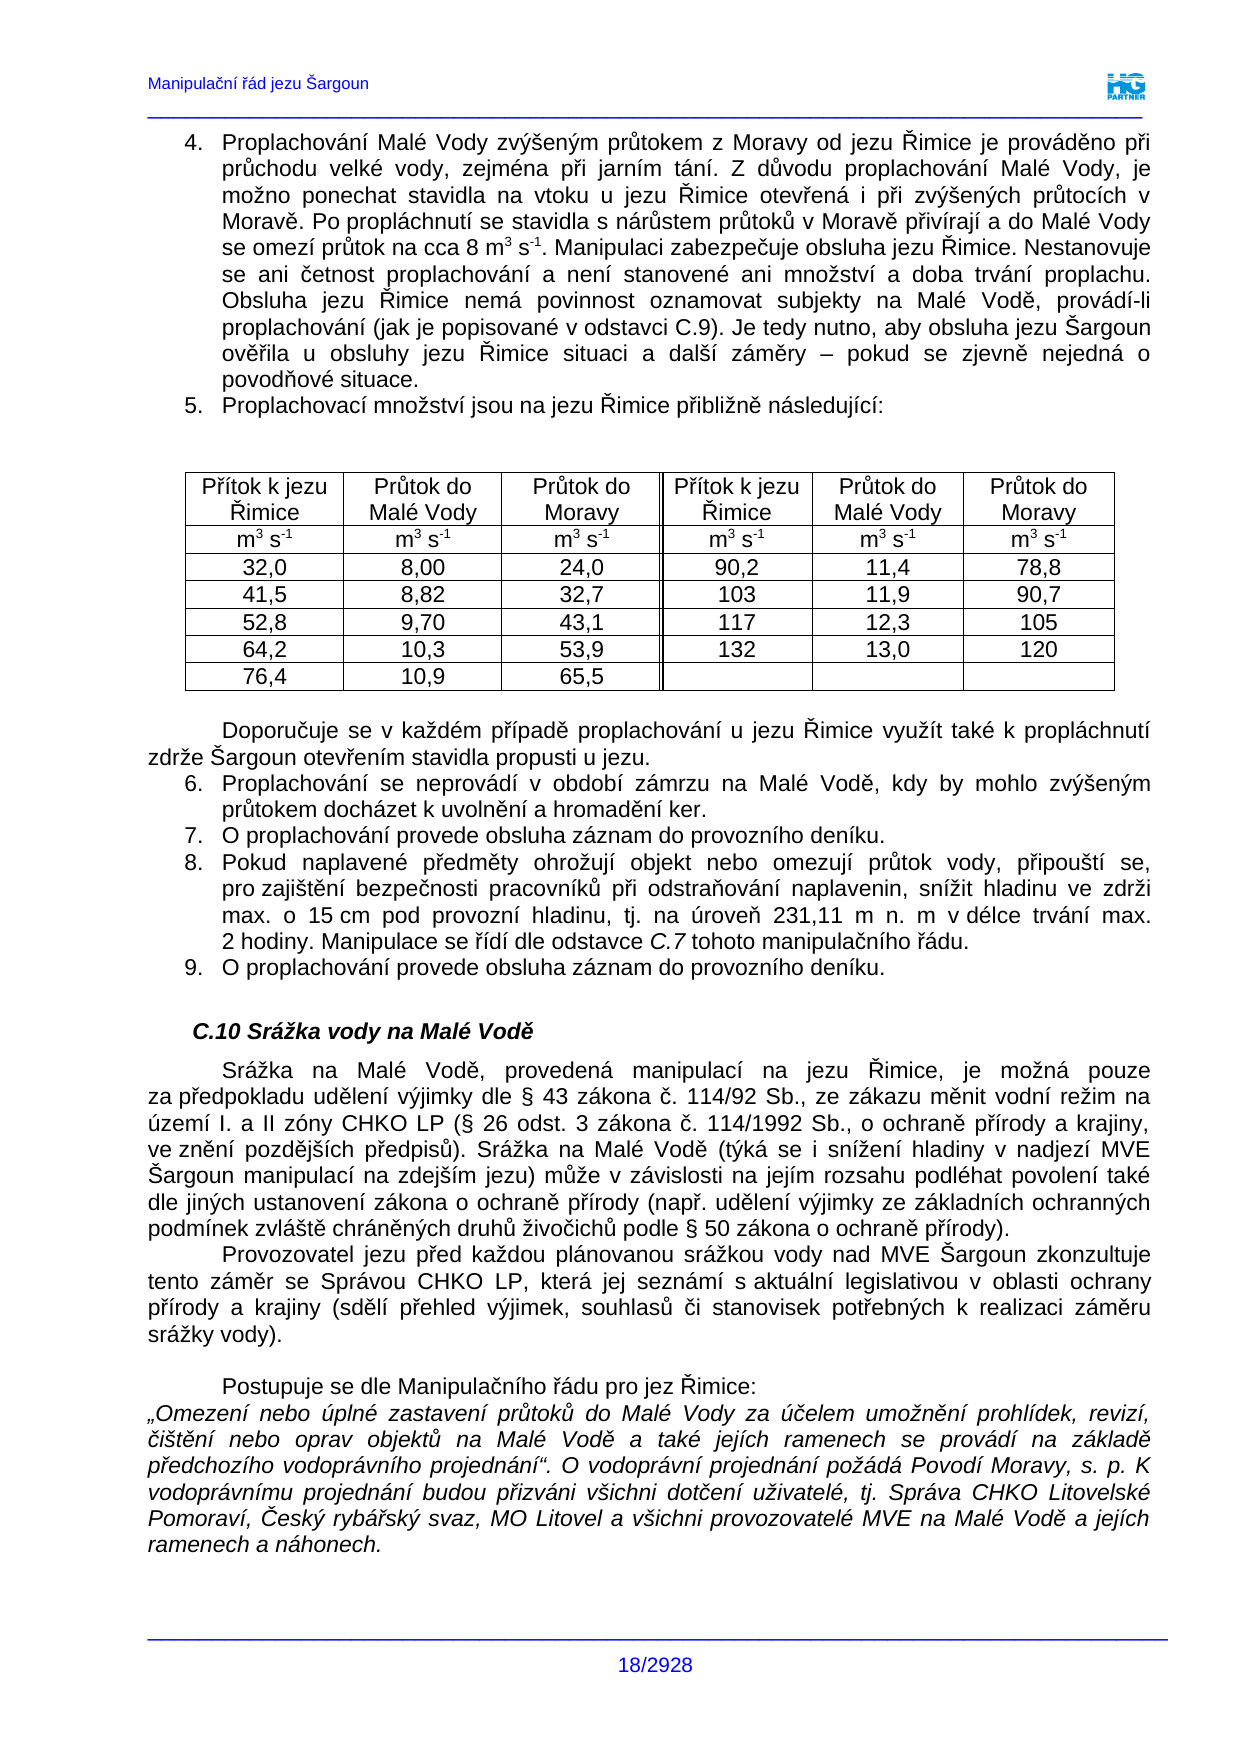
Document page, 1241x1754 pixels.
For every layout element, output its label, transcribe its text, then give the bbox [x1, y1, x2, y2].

table_header Přítok k jezu Řimice [664, 473, 812, 525]
table_cell 24,0 [502, 554, 659, 580]
text Doporučuje se v každém případě proplachování u jezu Řimice využít také k propláchnutí zdrže Šargoun otevřením stavidla propusti u jezu. [148, 717, 1152, 770]
table_cell 8,82 [344, 581, 501, 607]
table_cell m3 s-1 [502, 526, 659, 553]
table_header Průtok do Moravy [502, 473, 659, 525]
table_cell m3 s-1 [964, 526, 1114, 553]
table_cell [664, 663, 812, 690]
table_cell 11,4 [813, 554, 963, 580]
table_header Přítok k jezu Řimice [186, 473, 343, 525]
table_cell 43,1 [502, 609, 659, 635]
table_cell m3 s-1 [813, 526, 963, 553]
table_cell 78,8 [964, 554, 1114, 580]
table_cell 32,0 [186, 554, 343, 580]
list Proplachovací množství jsou na jezu Řimice přibližně následující: [184, 392, 1152, 419]
table_cell 41,5 [186, 581, 343, 607]
list Pokud naplavené předměty ohrožují objekt nebo omezují průtok vody, připouští se, pro zajištění bezpečnosti pracovníků při odstraňování naplavenin, snížit hladinu ve zdrži max. o 15 cm pod provozní hladinu, tj. na úroveň 231,11 m n. m v délce trvání max. 2 hodiny. Manipulace se řídí dle odstavce C.7 tohoto manipulačního řádu. [184, 849, 1152, 954]
table_header Průtok do Malé Vody [344, 473, 501, 525]
table_cell 53,9 [502, 636, 659, 662]
table_cell 117 [664, 609, 812, 635]
table_cell 32,7 [502, 581, 659, 607]
table_cell 103 [664, 581, 812, 607]
list O proplachování provede obsluha záznam do provozního deníku. [184, 954, 1152, 981]
table_header Průtok do Malé Vody [813, 473, 963, 525]
table_cell m3 s-1 [344, 526, 501, 553]
table_cell 13,0 [813, 636, 963, 662]
list Proplachování se neprovádí v období zámrzu na Malé Vodě, kdy by mohlo zvýšeným průtokem docházet k uvolnění a hromadění ker. [184, 770, 1152, 822]
text Provozovatel jezu před každou plánovanou srážkou vody nad MVE Šargoun zkonzultuje tento záměr se Správou CHKO LP, která jej seznámí s aktuální legislativou v oblasti ochrany přírody a krajiny (sdělí přehled výjimek, souhlasů či stanovisek potřebných k realizaci záměru srážky vody). [148, 1241, 1152, 1347]
text Srážka na Malé Vodě, provedená manipulací na jezu Řimice, je možná pouze za předpokladu udělení výjimky dle § 43 zákona č. 114/92 Sb., ze zákazu měnit vodní režim na území I. a II zóny CHKO LP (§ 26 odst. 3 zákona č. 114/1992 Sb., o ochraně přírody a krajiny, ve znění pozdějších předpisů). Srážka na Malé Vodě (týká se i snížení hladiny v nadjezí MVE Šargoun manipulací na zdejším jezu) může v závislosti na jejím rozsahu podléhat povolení také dle jiných ustanovení zákona o ochraně přírody (např. udělení výjimky ze základních ochranných podmínek zvláště chráněných druhů živočichů podle § 50 zákona o ochraně přírody). [148, 1057, 1152, 1241]
table_header Průtok do Moravy [964, 473, 1114, 525]
table_cell 76,4 [186, 663, 343, 690]
table_cell 90,2 [664, 554, 812, 580]
table_cell 105 [964, 609, 1114, 635]
table_cell 9,70 [344, 609, 501, 635]
table_cell [813, 663, 963, 690]
list O proplachování provede obsluha záznam do provozního deníku. [184, 822, 1152, 849]
text „Omezení nebo úplné zastavení průtoků do Malé Vody za účelem umožnění prohlídek, revizí, čištění nebo oprav objektů na Malé Vodě a také jejích ramenech se provádí na základě předchozího vodoprávního projednání“. O vodoprávní projednání požádá Povodí Moravy, s. p. K vodoprávnímu projednání budou přizváni všichni dotčení uživatelé, tj. Správa CHKO Litovelské Pomoraví, Český rybářský svaz, MO Litovel a všichni provozovatelé MVE na Malé Vodě a jejích ramenech a náhonech. [148, 1399, 1152, 1558]
table_cell 64,2 [186, 636, 343, 662]
table_cell 10,9 [344, 663, 501, 690]
table_cell 8,00 [344, 554, 501, 580]
table_cell 11,9 [813, 581, 963, 607]
text Postupuje se dle Manipulačního řádu pro jez Řimice: [148, 1373, 1152, 1399]
table_cell 90,7 [964, 581, 1114, 607]
subtitle C.10 Srážka vody na Malé Vodě [192, 1018, 1152, 1044]
table_cell m3 s-1 [186, 526, 343, 553]
table_cell 65,5 [502, 663, 659, 690]
table_cell 120 [964, 636, 1114, 662]
table_cell m3 s-1 [664, 526, 812, 553]
table_cell 10,3 [344, 636, 501, 662]
list Proplachování Malé Vody zvýšeným průtokem z Moravy od jezu Řimice je prováděno při průchodu velké vody, zejména při jarním tání. Z důvodu proplachování Malé Vody, je možno ponechat stavidla na vtoku u jezu Řimice otevřená i při zvýšených průtocích v Moravě. Po propláchnutí se stavidla s nárůstem průtoků v Moravě přivírají a do Malé Vody se omezí průtok na cca 8 m3 s-1. Manipulaci zabezpečuje obsluha jezu Řimice. Nestanovuje se ani četnost proplachování a není stanovené ani množství a doba trvání proplachu. Obsluha jezu Řimice nemá povinnost oznamovat subjekty na Malé Vodě, provádí-li proplachování (jak je popisované v odstavci C.9). Je tedy nutno, aby obsluha jezu Šargoun ověřila u obsluhy jezu Řimice situaci a další záměry – pokud se zjevně nejedná o povodňové situace. [184, 129, 1152, 392]
table_cell 52,8 [186, 609, 343, 635]
table_cell 12,3 [813, 609, 963, 635]
table_cell 132 [664, 636, 812, 662]
table_cell [964, 663, 1114, 690]
